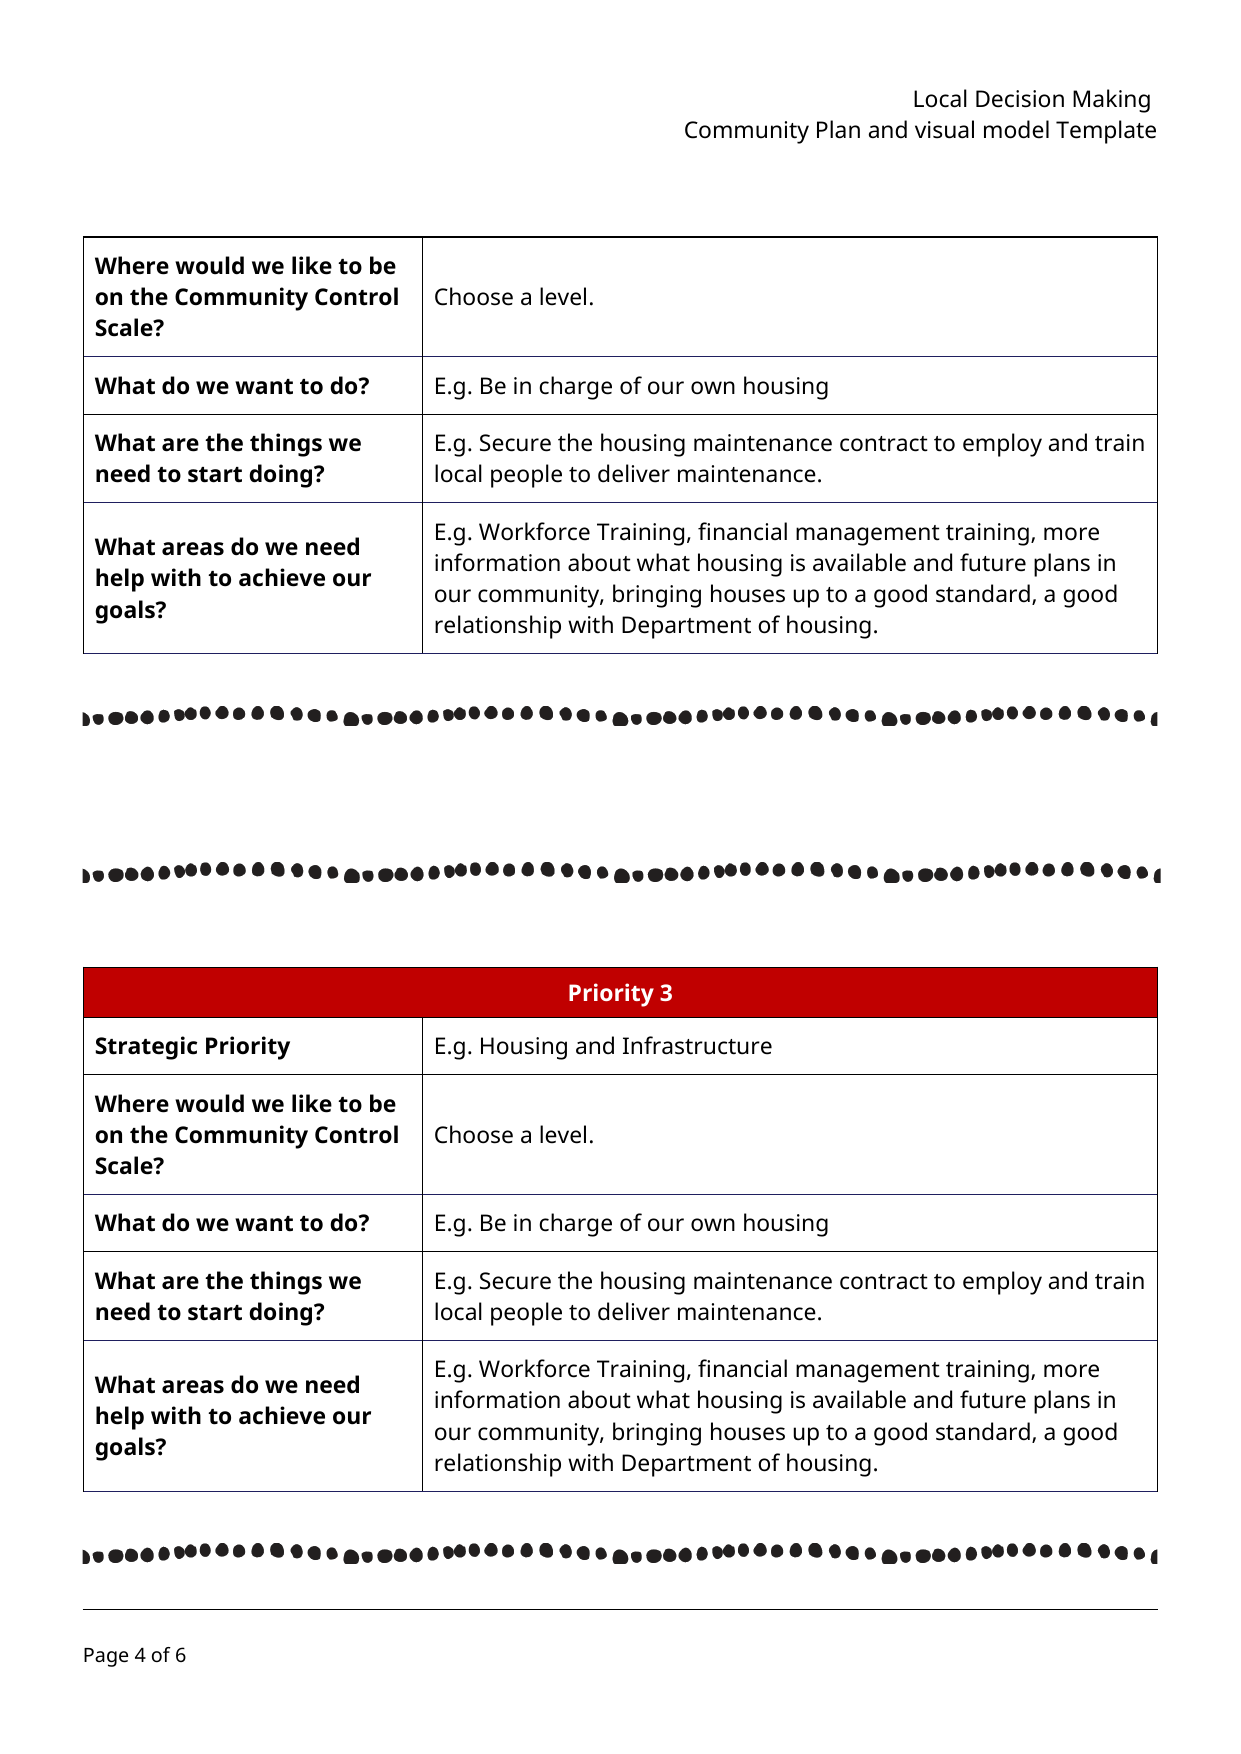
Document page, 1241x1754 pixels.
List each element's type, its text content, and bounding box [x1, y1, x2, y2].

picture [82, 1543, 1158, 1564]
table_cell What areas do we need help with to achieve our goals? [84, 503, 422, 653]
table_cell Where would we like to be on the Community Control Scale? [84, 1075, 422, 1194]
table_cell What do we want to do? [84, 357, 422, 413]
table_cell What are the things we need to start doing? [84, 1252, 422, 1339]
table_cell Where would we like to be on the Community Control Scale? [84, 238, 422, 356]
table_cell What are the things we need to start doing? [84, 415, 422, 502]
table_cell What areas do we need help with to achieve our goals? [84, 1341, 422, 1491]
picture [82, 706, 1158, 726]
table_cell Strategic Priority [84, 1018, 422, 1074]
table_cell What do we want to do? [84, 1195, 422, 1251]
picture [82, 862, 1161, 883]
table_header Priority 3 [84, 968, 1157, 1017]
